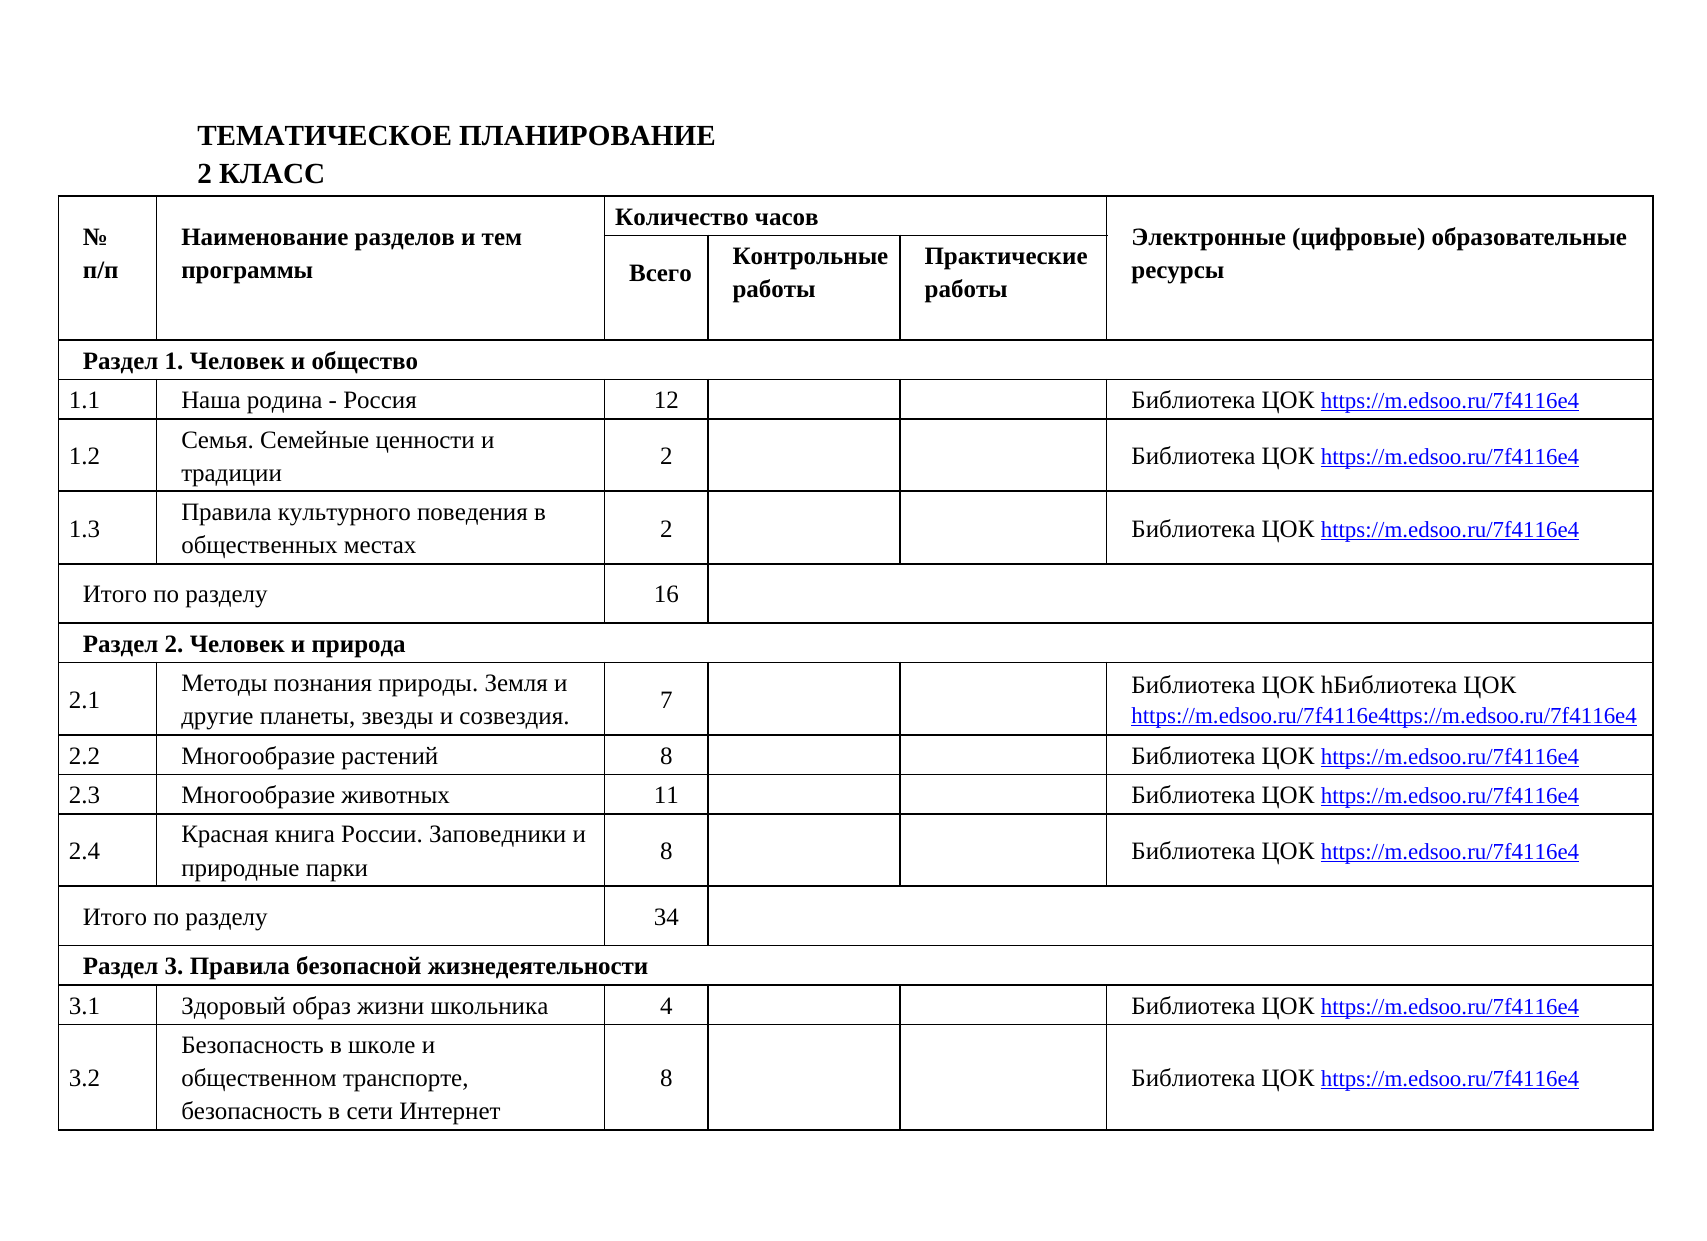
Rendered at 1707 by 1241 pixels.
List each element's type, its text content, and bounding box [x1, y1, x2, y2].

text ТЕМАТИЧЕСКОЕ ПЛАНИРОВАНИЕ [190, 118, 1618, 152]
table_cell [901, 986, 1106, 1023]
table_cell Контрольные работы [709, 236, 899, 339]
table_cell Всего [605, 236, 707, 339]
table_cell 8 [605, 1025, 707, 1129]
table_cell [901, 736, 1106, 773]
table_cell [709, 887, 1652, 945]
table_cell 8 [605, 815, 707, 885]
table_cell Библиотека ЦОК https://m.edsoo.ru/7f4116e4 [1107, 1025, 1652, 1129]
table_cell Многообразие животных [157, 775, 604, 813]
table_cell [901, 420, 1106, 490]
table_cell 1.2 [59, 420, 156, 490]
table_cell Библиотека ЦОК https://m.edsoo.ru/7f4116e4 [1107, 986, 1652, 1023]
table_cell [901, 663, 1106, 734]
table_cell [709, 775, 899, 813]
table_cell 2.3 [59, 775, 156, 813]
table_cell Библиотека ЦОК https://m.edsoo.ru/7f4116e4 [1107, 420, 1652, 490]
table_cell [901, 380, 1106, 418]
table_cell 4 [605, 986, 707, 1023]
table_cell 8 [605, 736, 707, 773]
table_cell Здоровый образ жизни школьника [157, 986, 604, 1023]
table_header Количество часов [605, 197, 1106, 234]
table_cell 2 [605, 420, 707, 490]
table_cell 1.1 [59, 380, 156, 418]
table_cell 1.3 [59, 492, 156, 563]
table_cell [901, 1025, 1106, 1129]
table_cell 34 [605, 887, 707, 945]
table_cell 2.4 [59, 815, 156, 885]
table_cell Правила культурного поведения в общественных местах [157, 492, 604, 563]
table_cell Раздел 3. Правила безопасной жизнедеятельности [59, 946, 1652, 984]
table_cell Итого по разделу [59, 887, 604, 945]
table_cell [709, 736, 899, 773]
table_cell [901, 815, 1106, 885]
table_cell [709, 986, 899, 1023]
table_header Наименование разделов и тем программы [157, 197, 604, 339]
table_cell 2 [605, 492, 707, 563]
table_cell 11 [605, 775, 707, 813]
table_header Электронные (цифровые) образовательные ресурсы [1107, 197, 1652, 339]
table_cell [709, 492, 899, 563]
table_cell 3.2 [59, 1025, 156, 1129]
table_cell [709, 815, 899, 885]
table_cell Наша родина - Россия [157, 380, 604, 418]
text 2 КЛАСС [190, 157, 1618, 190]
table_cell Безопасность в школе и общественном транспорте, безопасность в сети Интернет [157, 1025, 604, 1129]
table_cell 7 [605, 663, 707, 734]
table_cell Практические работы [901, 236, 1106, 339]
table_cell Раздел 2. Человек и природа [59, 624, 1652, 662]
table_cell [901, 492, 1106, 563]
table_cell [709, 420, 899, 490]
table_cell 2.2 [59, 736, 156, 773]
table_cell Библиотека ЦОК https://m.edsoo.ru/7f4116e4 [1107, 380, 1652, 418]
table_cell 16 [605, 565, 707, 622]
table_cell Методы познания природы. Земля и другие планеты, звезды и созвездия. [157, 663, 604, 734]
table_header № п/п [59, 197, 156, 339]
table_cell Раздел 1. Человек и общество [59, 341, 1652, 379]
table_cell Библиотека ЦОК https://m.edsoo.ru/7f4116e4 [1107, 815, 1652, 885]
table_cell Библиотека ЦОК https://m.edsoo.ru/7f4116e4 [1107, 492, 1652, 563]
table_cell [901, 775, 1106, 813]
table_cell 2.1 [59, 663, 156, 734]
table_cell Библиотека ЦОК https://m.edsoo.ru/7f4116e4 [1107, 775, 1652, 813]
table_cell Библиотека ЦОК hБиблиотека ЦОК https://m.edsoo.ru/7f4116e4ttps://m.edsoo.ru/7f4116e4 [1107, 663, 1652, 734]
table_cell Библиотека ЦОК https://m.edsoo.ru/7f4116e4 [1107, 736, 1652, 773]
table_cell Многообразие растений [157, 736, 604, 773]
table_cell Семья. Семейные ценности и традиции [157, 420, 604, 490]
table_cell Красная книга России. Заповедники и природные парки [157, 815, 604, 885]
table_cell [709, 663, 899, 734]
table_cell [709, 1025, 899, 1129]
table_cell 3.1 [59, 986, 156, 1023]
table_cell [709, 380, 899, 418]
table_cell 12 [605, 380, 707, 418]
table_cell [709, 565, 1652, 622]
table_cell Итого по разделу [59, 565, 604, 622]
